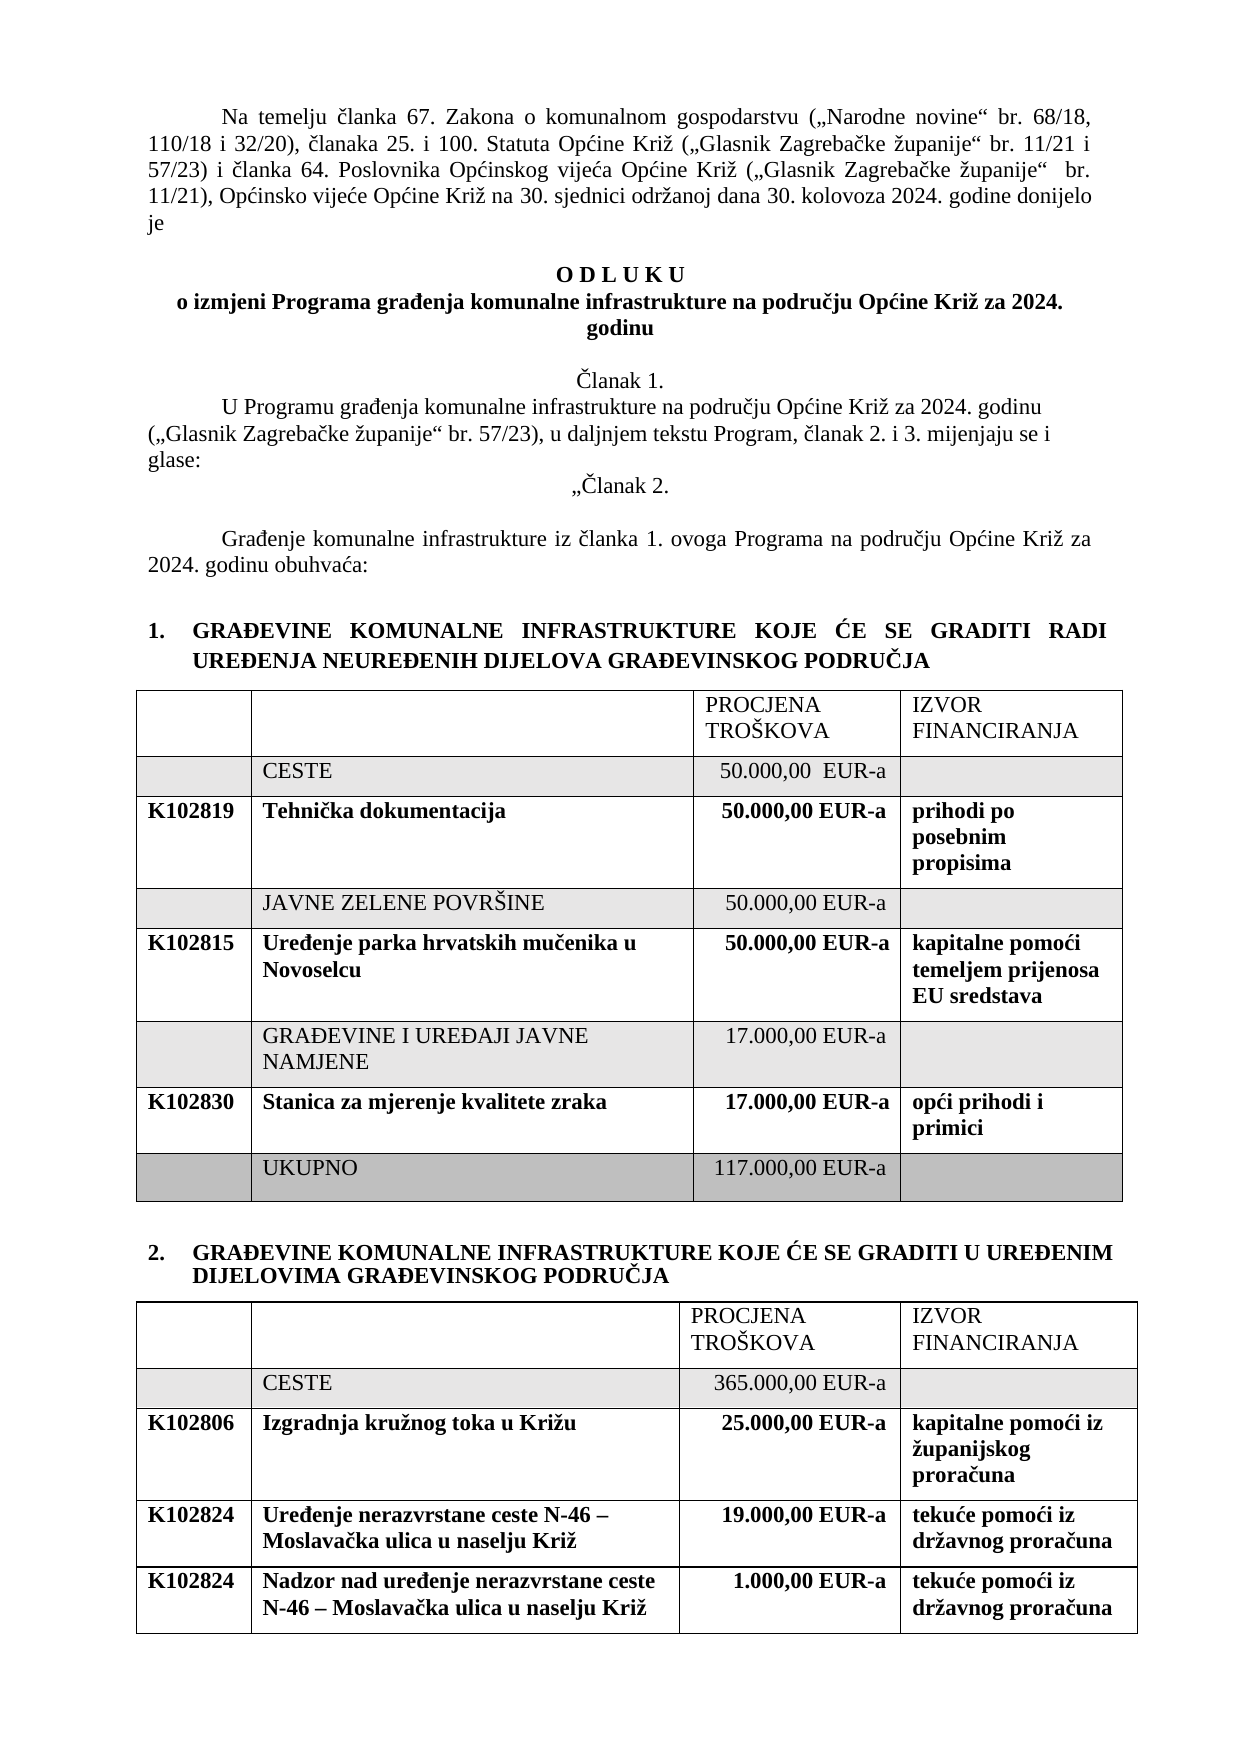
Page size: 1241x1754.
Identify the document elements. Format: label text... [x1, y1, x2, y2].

table_header [252, 1303, 679, 1368]
table_cell JAVNE ZELENE POVRŠINE [252, 889, 693, 928]
text Na temelju članka 67. Zakona o komunalnom gospodarstvu („Narodne novine“ br. 68/18, 110/18 i 32/20), članaka 25. i 100. Statuta Općine Križ („Glasnik Zagrebačke županije“ br. 11/21 i 57/23) i članka 64. Poslovnika Općinskog vijeća Općine Križ („Glasnik Zagrebačke županije“ br. 11/21), Općinsko vijeće Općine Križ na 30. sjednici održanoj dana 30. kolovoza 2024. godine donijelo je [148, 103, 1092, 235]
table_cell 17.000,00 EUR-a [694, 1088, 900, 1153]
table_cell [901, 1154, 1122, 1201]
table_cell tekuće pomoći iz državnog proračuna [901, 1568, 1137, 1633]
table_cell kapitalne pomoći temeljem prijenosa EU sredstava [901, 929, 1122, 1021]
table_header IZVOR FINANCIRANJA [901, 691, 1122, 756]
table_cell Uređenje parka hrvatskih mučenika u Novoselcu [252, 929, 693, 1021]
table_header [137, 691, 251, 756]
table_cell [137, 889, 251, 928]
text O D L U K U [148, 262, 1092, 288]
table_cell K102806 [137, 1409, 251, 1500]
text Članak 1. [148, 367, 1092, 393]
list GRAĐEVINE KOMUNALNE INFRASTRUKTURE KOJE ĆE SE GRADITI U UREĐENIM DIJELOVIMA GRAĐEVINSKOG PODRUČJA [148, 1241, 1122, 1289]
table_cell CESTE [252, 757, 693, 796]
table_cell 50.000,00 EUR-a [694, 889, 900, 928]
table_cell kapitalne pomoći iz županijskog proračuna [901, 1409, 1137, 1500]
table_cell [137, 1022, 251, 1087]
list GRAĐEVINE KOMUNALNE INFRASTRUKTURE KOJE ĆE SE GRADITI RADI UREĐENJA NEUREĐENIH DIJELOVA GRAĐEVINSKOG PODRUČJA [148, 617, 1107, 673]
table_cell 1.000,00 EUR-a [680, 1568, 900, 1633]
table_cell prihodi po posebnim propisima [901, 797, 1122, 888]
table_cell [901, 757, 1122, 796]
table_cell tekuće pomoći iz državnog proračuna [901, 1501, 1137, 1566]
table_cell 17.000,00 EUR-a [694, 1022, 900, 1087]
table_cell UKUPNO [252, 1154, 693, 1201]
table_cell 50.000,00 EUR-a [694, 929, 900, 1021]
table_cell GRAĐEVINE I UREĐAJI JAVNE NAMJENE [252, 1022, 693, 1087]
table_cell 19.000,00 EUR-a [680, 1501, 900, 1566]
table_cell K102824 [137, 1568, 251, 1633]
table_cell 25.000,00 EUR-a [680, 1409, 900, 1500]
table_cell [901, 1369, 1137, 1407]
table_cell Uređenje nerazvrstane ceste N-46 – Moslavačka ulica u naselju Križ [252, 1501, 679, 1566]
table_header [137, 1303, 251, 1368]
table_cell [137, 1369, 251, 1407]
table_cell opći prihodi i primici [901, 1088, 1122, 1153]
table_cell Tehnička dokumentacija [252, 797, 693, 888]
table_cell CESTE [252, 1369, 679, 1407]
table_cell [137, 757, 251, 796]
text o izmjeni Programa građenja komunalne infrastrukture na području Općine Križ za 2024. godinu [148, 288, 1092, 341]
table_header PROCJENA TROŠKOVA [694, 691, 900, 756]
table_cell K102819 [137, 797, 251, 888]
text Građenje komunalne infrastrukture iz članka 1. ovoga Programa na području Općine Križ za 2024. godinu obuhvaća: [148, 525, 1092, 578]
text U Programu građenja komunalne infrastrukture na području Općine Križ za 2024. godinu („Glasnik Zagrebačke županije“ br. 57/23), u daljnjem tekstu Program, članak 2. i 3. mijenjaju se i glase: [148, 393, 1092, 472]
table_cell 365.000,00 EUR-a [680, 1369, 900, 1407]
table_cell 50.000,00 EUR-a [694, 757, 900, 796]
table_header [252, 691, 693, 756]
table_header PROCJENA TROŠKOVA [680, 1303, 900, 1368]
table_cell Nadzor nad uređenje nerazvrstane ceste N-46 – Moslavačka ulica u naselju Križ [252, 1568, 679, 1633]
table_cell K102815 [137, 929, 251, 1021]
table_cell K102830 [137, 1088, 251, 1153]
table_cell 117.000,00 EUR-a [694, 1154, 900, 1201]
text „Članak 2. [148, 472, 1092, 499]
table_cell 50.000,00 EUR-a [694, 797, 900, 888]
table_cell Stanica za mjerenje kvalitete zraka [252, 1088, 693, 1153]
table_cell K102824 [137, 1501, 251, 1566]
table_cell [137, 1154, 251, 1201]
table_cell [901, 1022, 1122, 1087]
table_header IZVOR FINANCIRANJA [901, 1303, 1137, 1368]
table_cell [901, 889, 1122, 928]
table_cell Izgradnja kružnog toka u Križu [252, 1409, 679, 1500]
